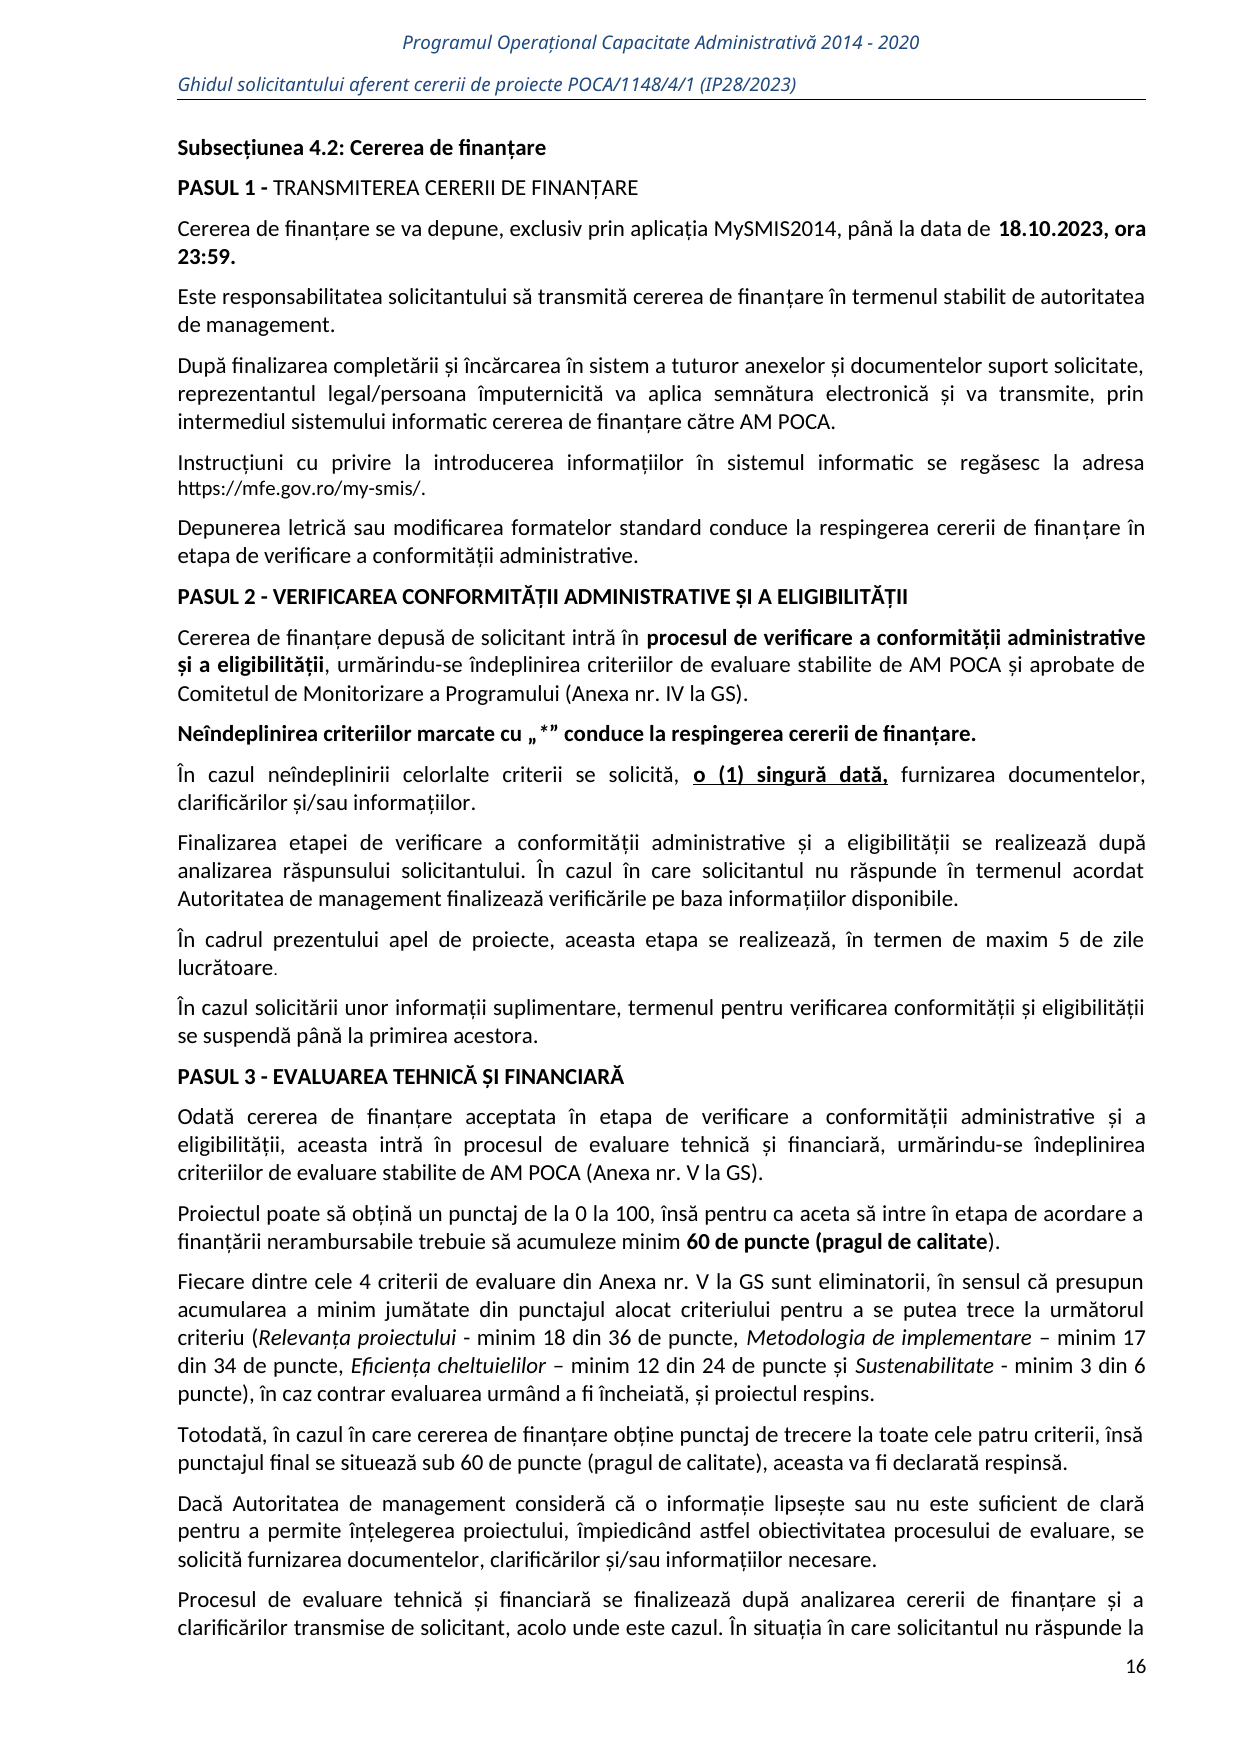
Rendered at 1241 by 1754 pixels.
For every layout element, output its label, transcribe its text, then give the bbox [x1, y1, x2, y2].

text În cazul solicitării unor informații suplimentare, termenul pentru verificarea conformității și eligibilității se suspendă până la primirea acestora. [177, 993, 1146, 1049]
text PASUL 3 - EVALUAREA TEHNICĂ ȘI FINANCIARĂ [177, 1062, 1146, 1090]
text Totodată, în cazul în care cererea de finanțare obține punctaj de trecere la toate cele patru criterii, însă punctajul final se situează sub 60 de puncte (pragul de calitate), aceasta va fi declarată respinsă. [177, 1420, 1146, 1476]
text În cadrul prezentului apel de proiecte, aceasta etapa se realizează, în termen de maxim 5 de zile lucrătoare. [177, 925, 1146, 981]
text PASUL 1 - TRANSMITEREA CERERII DE FINANȚARE [177, 173, 1146, 201]
text Fiecare dintre cele 4 criterii de evaluare din Anexa nr. V la GS sunt eliminatorii, în sensul că presupun acumularea a minim jumătate din punctajul alocat criteriului pentru a se putea trece la următorul criteriu (Relevanţa proiectului - minim 18 din 36 de puncte, Metodologia de implementare – minim 17 din 34 de puncte, Eficiența cheltuielilor – minim 12 din 24 de puncte și Sustenabilitate - minim 3 din 6 puncte), în caz contrar evaluarea urmând a fi încheiată, și proiectul respins. [177, 1267, 1146, 1408]
list Instrucțiuni cu privire la introducerea informațiilor în sistemul informatic se regăsesc la adresa https://mfe.gov.ro/my-smis/. [177, 448, 1146, 501]
subtitle Subsecțiunea 4.2: Cererea de finanțare [177, 133, 1146, 161]
text Cererea de finanțare se va depune, exclusiv prin aplicația MySMIS2014, până la data de 18.10.2023, ora 23:59. [177, 214, 1146, 270]
text Este responsabilitatea solicitantului să transmită cererea de finanţare în termenul stabilit de autoritatea de management. [177, 282, 1146, 338]
text Proiectul poate să obţină un punctaj de la 0 la 100, însă pentru ca aceta să intre în etapa de acordare a finanțării nerambursabile trebuie să acumuleze minim 60 de puncte (pragul de calitate). [177, 1199, 1146, 1255]
text PASUL 2 - VERIFICAREA CONFORMITĂȚII ADMINISTRATIVE ȘI A ELIGIBILITĂȚII [177, 582, 1146, 610]
text Neîndeplinirea criteriilor marcate cu „*” conduce la respingerea cererii de finanţare. [177, 719, 1146, 747]
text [177, 1585, 1146, 1641]
text Finalizarea etapei de verificare a conformităţii administrative şi a eligibilităţii se realizează după analizarea răspunsului solicitantului. În cazul în care solicitantul nu răspunde în termenul acordat Autoritatea de management finalizează verificările pe baza informaţiilor disponibile. [177, 828, 1146, 912]
text În cazul neîndeplinirii celorlalte criterii se solicită, o (1) singură dată, furnizarea documentelor, clarificărilor și/sau informaţiilor. [177, 760, 1146, 816]
text Odată cererea de finanțare acceptata în etapa de verificare a conformităţii administrative şi a eligibilităţii, aceasta intră în procesul de evaluare tehnică şi financiară, urmărindu-se îndeplinirea criteriilor de evaluare stabilite de AM POCA (Anexa nr. V la GS). [177, 1102, 1146, 1186]
text Cererea de finanțare depusă de solicitant intră în procesul de verificare a conformităţii administrative şi a eligibilităţii, urmărindu-se îndeplinirea criteriilor de evaluare stabilite de AM POCA și aprobate de Comitetul de Monitorizare a Programului (Anexa nr. IV la GS). [177, 623, 1146, 707]
text Dacă Autoritatea de management consideră că o informație lipsește sau nu este suficient de clară pentru a permite înțelegerea proiectului, împiedicând astfel obiectivitatea procesului de evaluare, se solicită furnizarea documentelor, clarificărilor și/sau informațiilor necesare. [177, 1489, 1146, 1573]
text Depunerea letrică sau modificarea formatelor standard conduce la respingerea cererii de finanţare în etapa de verificare a conformităţii administrative. [177, 513, 1146, 569]
text După finalizarea completării și încărcarea în sistem a tuturor anexelor și documentelor suport solicitate, reprezentantul legal/persoana împuternicită va aplica semnătura electronică și va transmite, prin intermediul sistemului informatic cererea de finanțare către AM POCA. [177, 351, 1146, 435]
